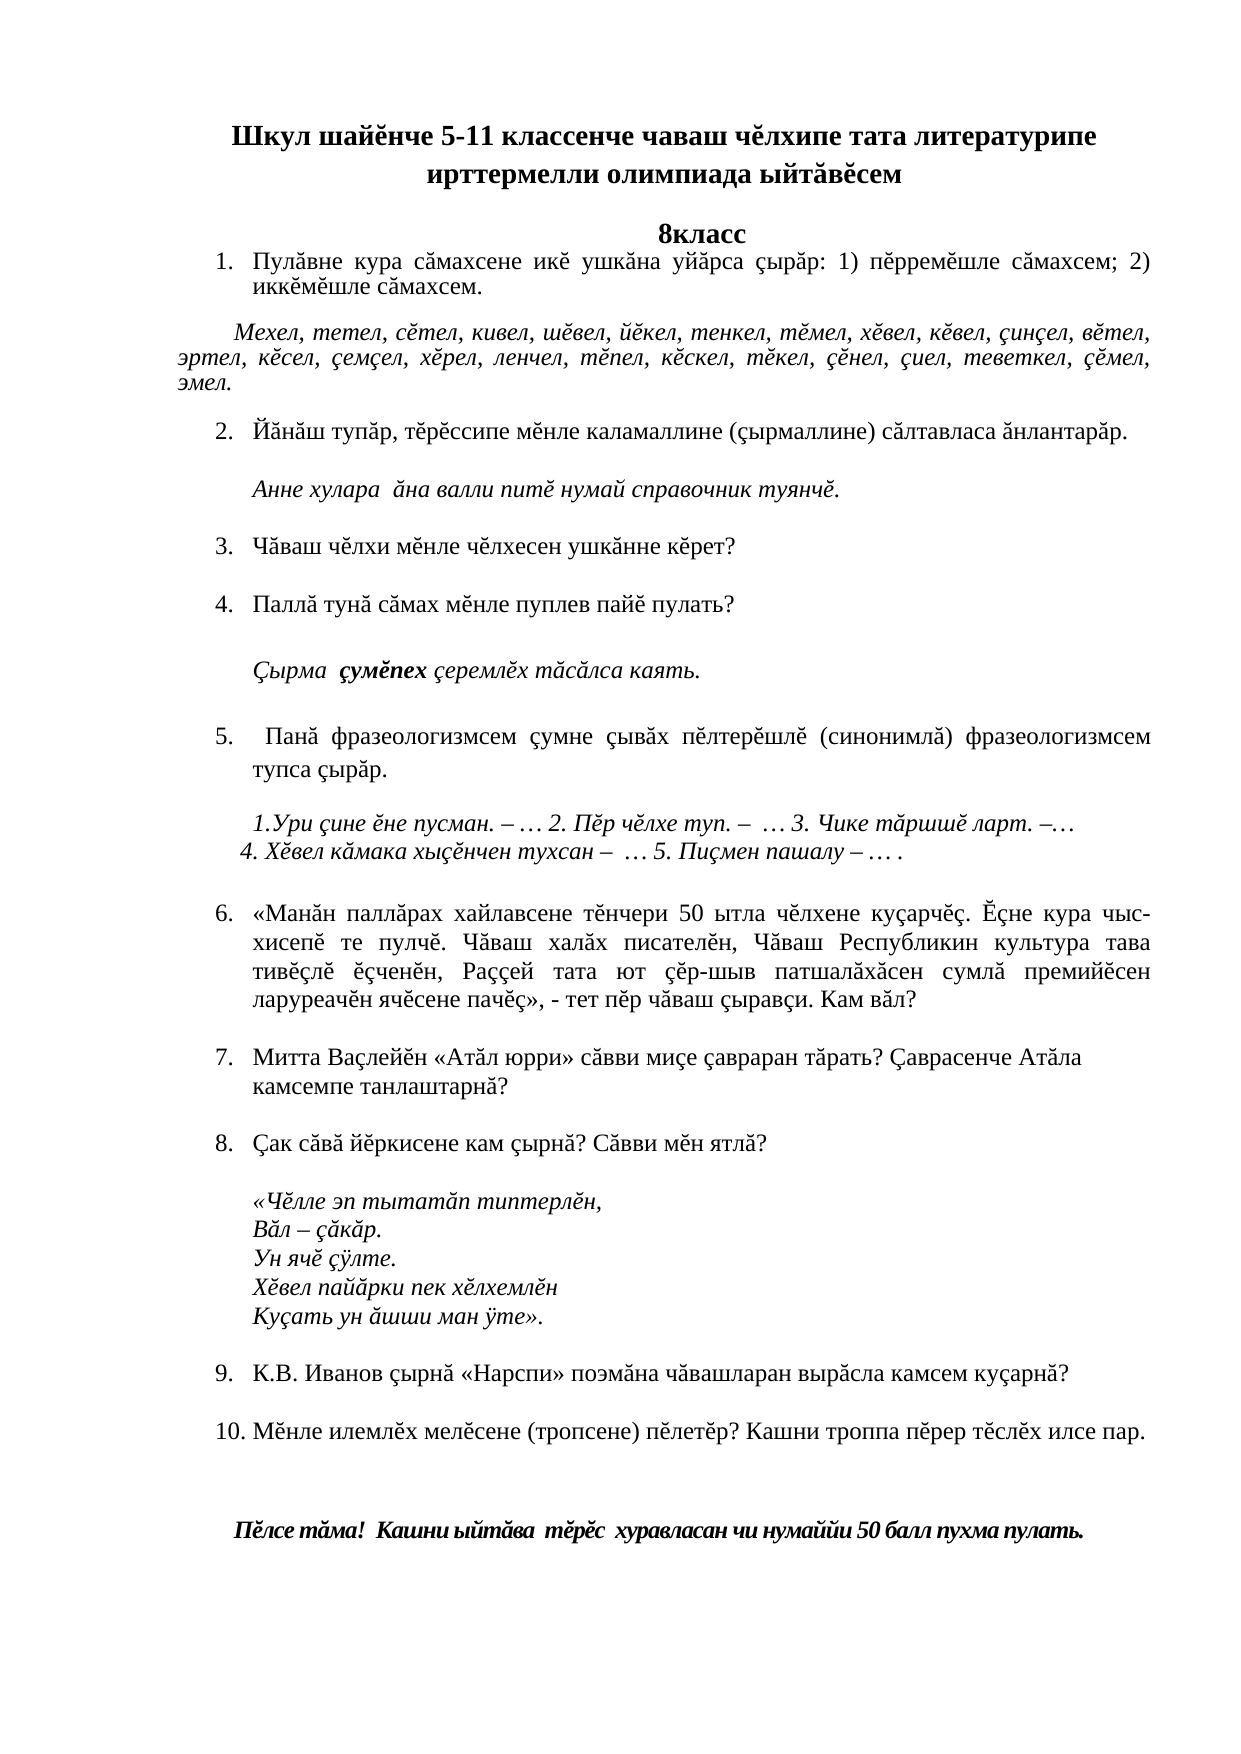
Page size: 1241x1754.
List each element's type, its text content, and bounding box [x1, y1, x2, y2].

list Паллă тунă сăмах мĕнле пуплев пайĕ пулать? [215, 589, 1152, 617]
text 4. Хĕвел кăмака хыçĕнчен тухсан – … 5. Пиçмен пашалу – … . [177, 836, 1152, 865]
list Митта Ваçлейĕн «Атăл юрри» сăвви миçе çавраран тăрать? Çаврасенче Атăла [215, 1042, 1152, 1071]
list Чăваш чĕлхи мĕнле чĕлхесен ушкăнне кĕрет? [215, 531, 1152, 560]
list Çырма çумĕпех çеремлĕх тăсăлса каять. [252, 655, 1152, 683]
list 8класс [252, 216, 1152, 249]
list Йăнăш тупăр, тĕрĕссипе мĕнле каламаллине (çырмаллине) сăлтавласа ăнлантарăр. [215, 416, 1152, 445]
list камсемпе танлаштарнă? [252, 1071, 1152, 1099]
list Панă фразеологизмсем çумне çывăх пĕлтерĕшлĕ (синонимлă) фразеологизмсем тупса çырăр. [215, 721, 1152, 783]
list «Чĕлле эп тытатăп типтерлĕн, [252, 1186, 1152, 1214]
list Ун ячĕ çÿлте. [252, 1243, 1152, 1272]
list Çак сăвă йĕркисене кам çырнă? Сăвви мĕн ятлă? [215, 1128, 1152, 1157]
text 1.Ури çине ĕне пусман. – … 2. Пĕр чĕлхе туп. – … 3. Чике тăршшĕ ларт. –… [252, 808, 1152, 836]
list Куçать ун ăшши ман ÿте». [252, 1301, 1152, 1329]
text Анне хулара ăна валли питĕ нумай справочник туянчĕ. [252, 474, 1152, 502]
text Пĕлсе тăма! Кашни ыйтăва тĕрĕс хуравласан чи нумаййи 50 балл пухма пулать. [177, 1515, 1152, 1544]
list Вăл – çăкăр. [252, 1214, 1152, 1243]
text Мехел, тетел, сĕтел, кивел, шĕвел, йĕкел, тенкел, тĕмел, хĕвел, кĕвел, çинçел, вĕтел, эртел, кĕсел, çемçел, хĕрел, ленчел, тĕпел, кĕскел, тĕкел, çĕнел, çиел, теветкел, çĕмел, эмел. [177, 320, 1152, 395]
list К.В. Иванов çырнă «Нарспи» поэмăна чăвашларан вырăсла камсем куçарнă? [215, 1358, 1152, 1387]
list Хĕвел пайăрки пек хĕлхемлĕн [252, 1272, 1152, 1301]
text Шкул шайĕнче 5-11 классенче чаваш чĕлхипе тата литературипе ирттермелли олимпиада ыйтăвĕсем [177, 118, 1152, 190]
list Пулăвне кура сăмахсене икĕ ушкăна уйăрса çырăр: 1) пĕрремĕшле сăмахсем; 2) иккĕмĕшле сăмахсем. [215, 249, 1152, 299]
list Мĕнле илемлĕх мелĕсене (тропсене) пĕлетĕр? Кашни троппа пĕрер тĕслĕх илсе пар. [215, 1416, 1152, 1444]
list «Манăн паллăрах хайлавсене тĕнчери 50 ытла чĕлхене куçарчĕç. Ĕçне кура чыс-хисепĕ те пулчĕ. Чăваш халăх писателĕн, Чăваш Республикин культура тава тивĕçлĕ ĕçченĕн, Раççей тата ют çĕр-шыв патшалăхăсен сумлă премийĕсен ларуреачĕн ячĕсене пачĕç», - тет пĕр чăваш çыравçи. Кам вăл? [215, 898, 1152, 1013]
